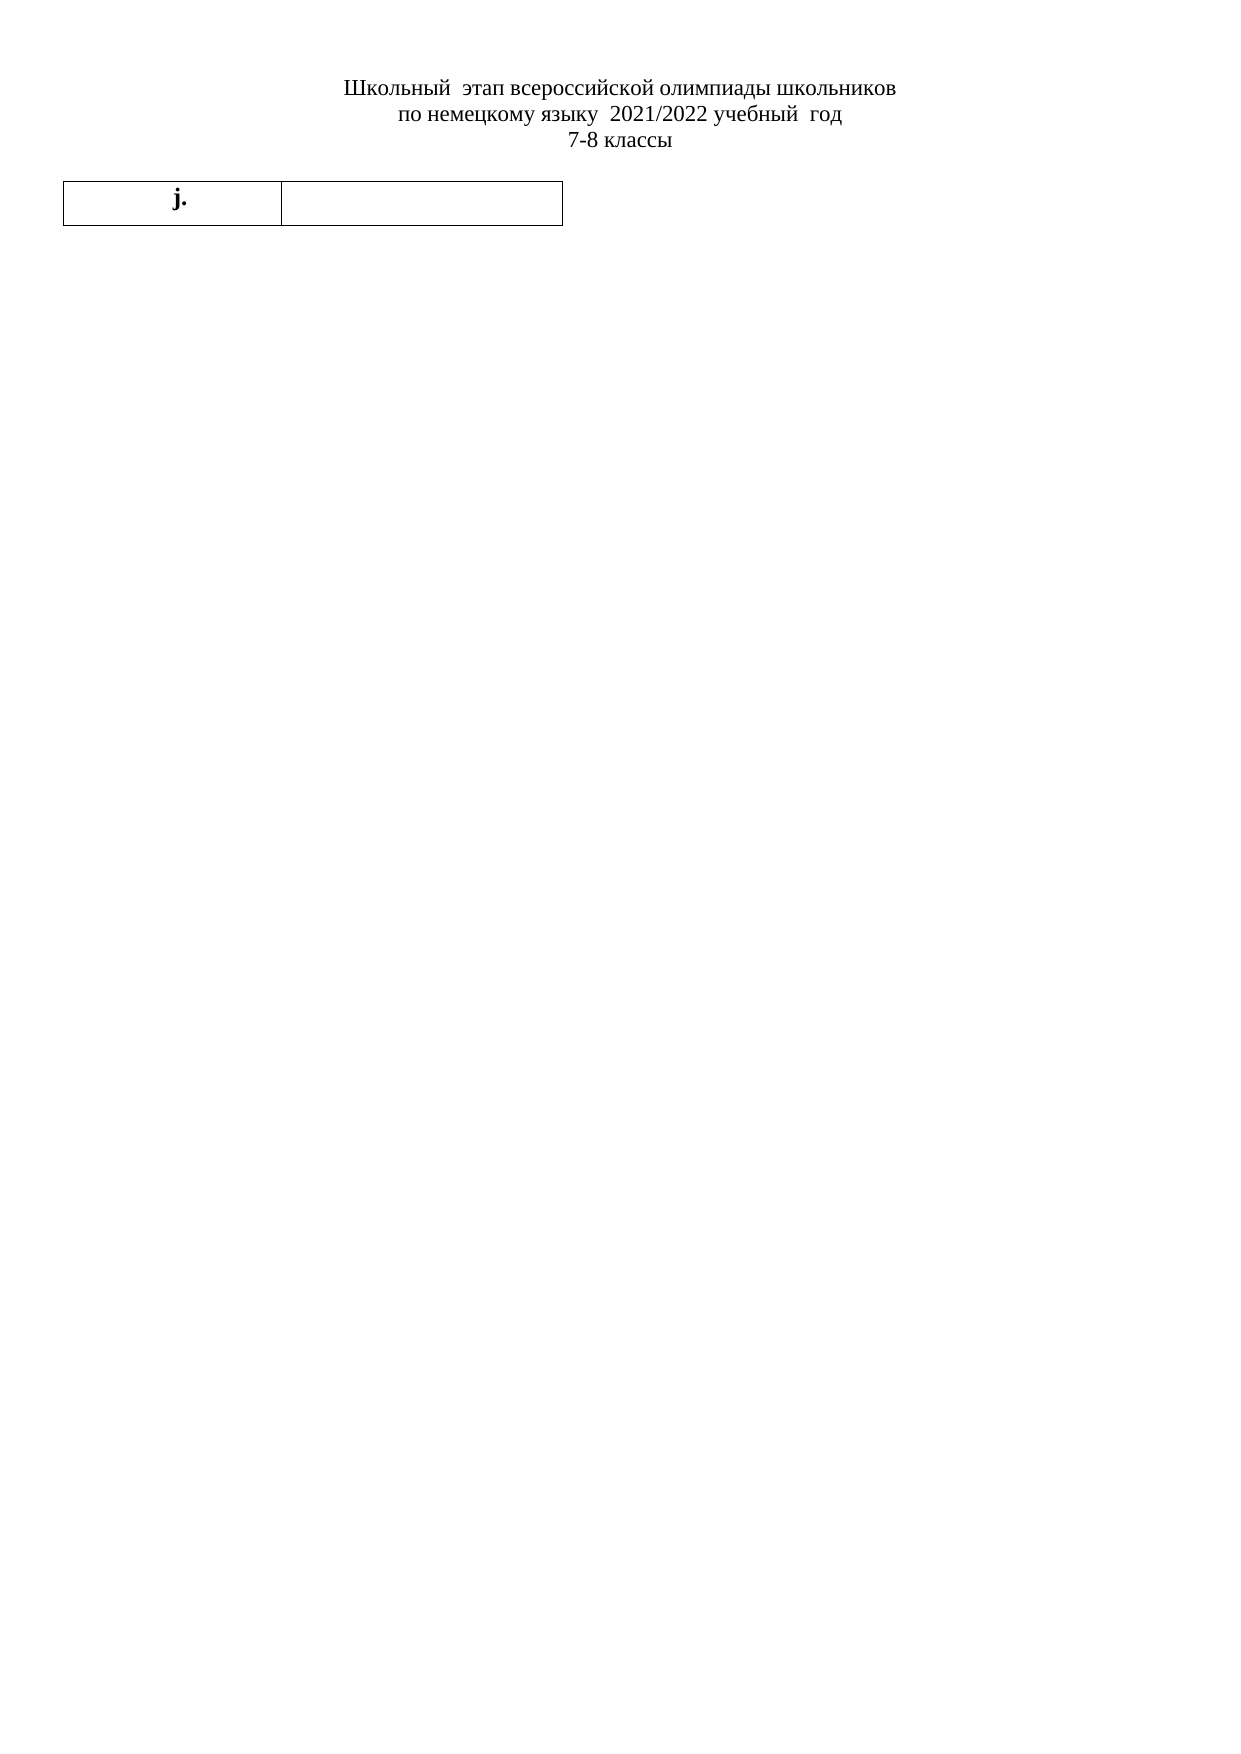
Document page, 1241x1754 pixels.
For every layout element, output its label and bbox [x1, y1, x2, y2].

table_cell [64, 182, 281, 225]
table_cell [282, 182, 562, 225]
